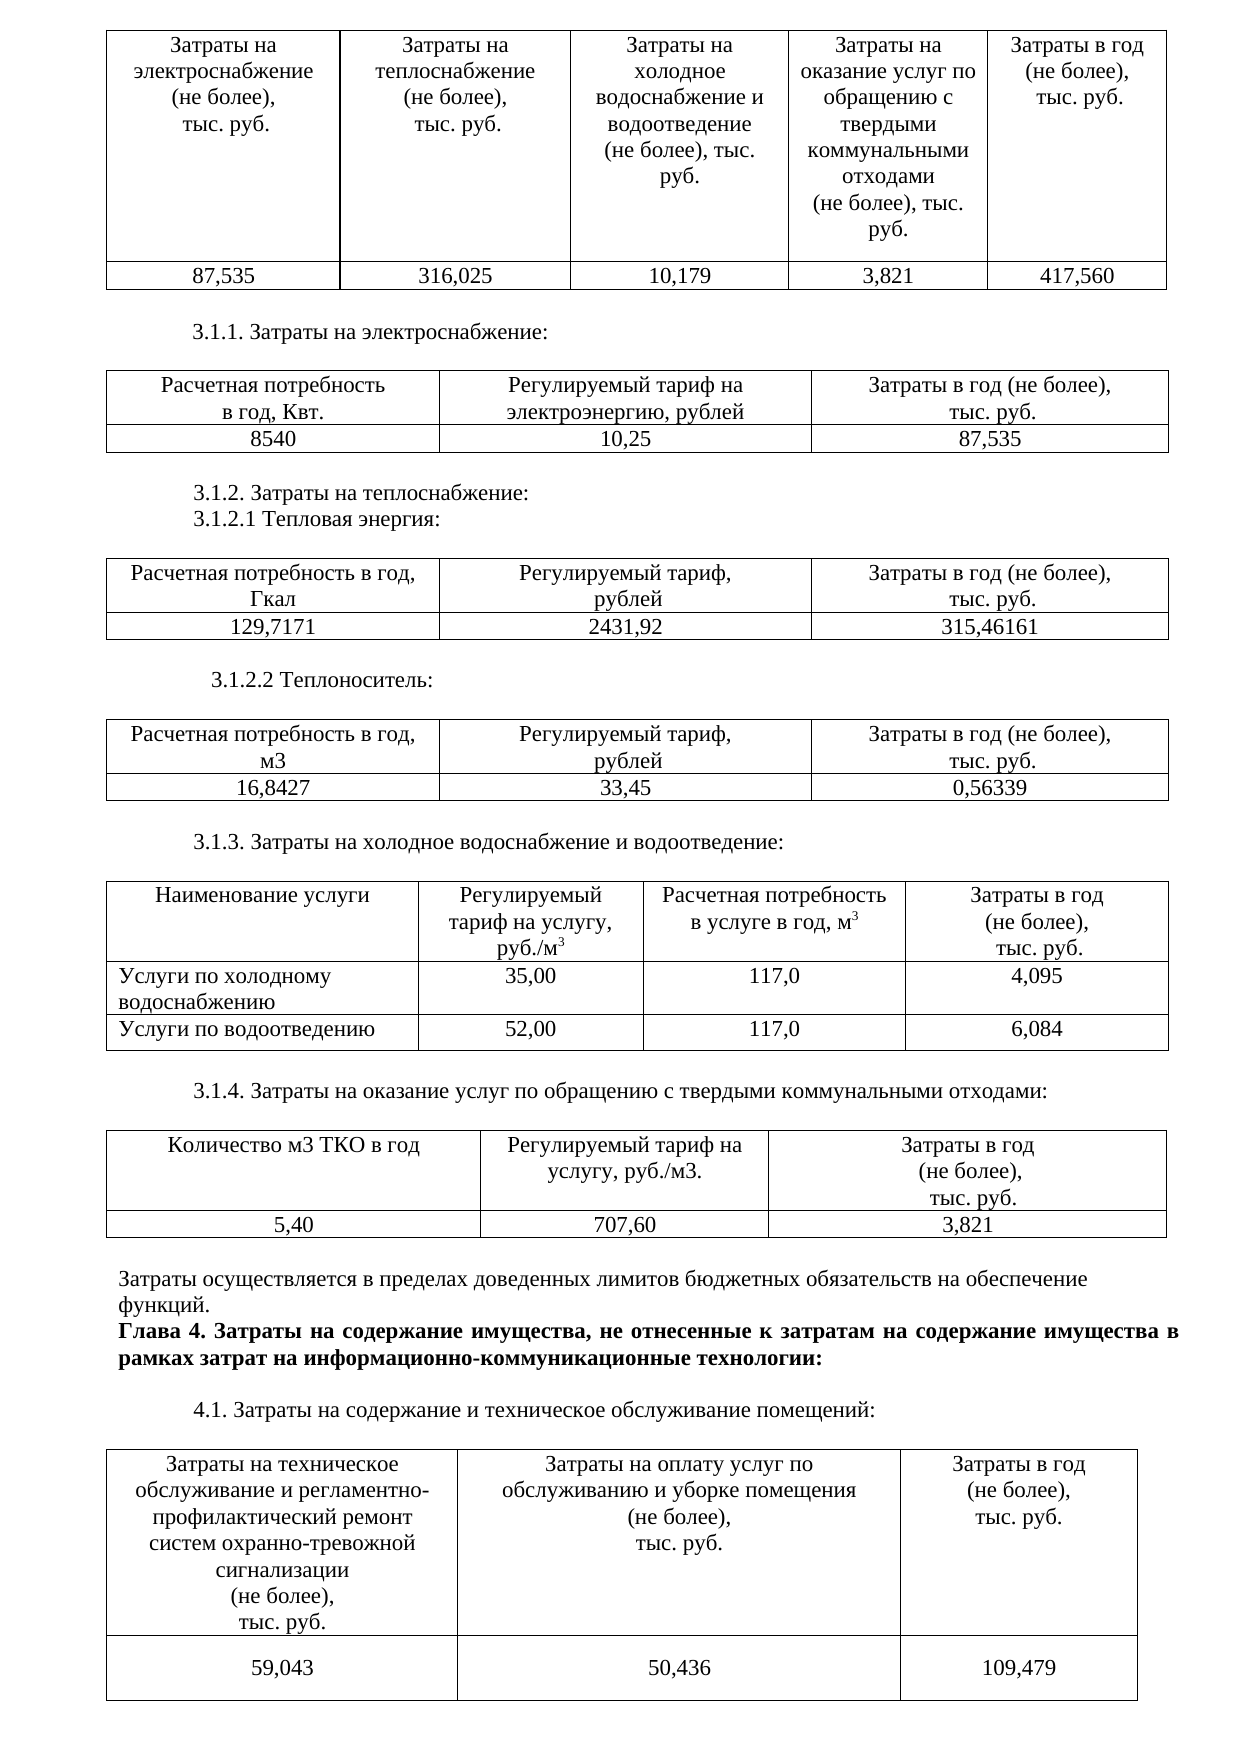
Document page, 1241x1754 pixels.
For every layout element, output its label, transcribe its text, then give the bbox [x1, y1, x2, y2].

table_cell 3,821 [769, 1211, 1166, 1237]
table_cell 4,095 [906, 962, 1168, 1014]
table_cell 6,084 [906, 1015, 1168, 1050]
table_cell 316,025 [341, 262, 570, 289]
table_header Затраты на техническое обслуживание и регламентно-профилактический ремонт систем охранно-тревожной сигнализации (не более), тыс. руб. [107, 1450, 457, 1635]
table_cell 10,25 [440, 425, 811, 452]
text 3.1.4. Затраты на оказание услуг по обращению с твердыми коммунальными отходами: [118, 1077, 1181, 1103]
table_cell 2431,92 [440, 613, 811, 639]
table_header Наименование услуги [107, 882, 418, 961]
table_header Регулируемый тариф на услугу, руб./м3. [481, 1131, 768, 1210]
table_cell 109,479 [901, 1636, 1137, 1699]
text Затраты осуществляется в пределах доведенных лимитов бюджетных обязательств на обеспечение функций. [118, 1265, 1181, 1317]
table_cell 117,0 [644, 1015, 905, 1050]
table_header Регулируемый тариф на электроэнергию, рублей [440, 371, 811, 424]
text Глава 4. Затраты на содержание имущества, не отнесенные к затратам на содержание имущества в рамках затрат на информационно-коммуникационные технологии: [118, 1317, 1181, 1370]
table_cell 117,0 [644, 962, 905, 1014]
table_header Регулируемый тариф, рублей [440, 559, 811, 612]
table_cell Услуги по водоотведению [107, 1015, 418, 1050]
table_cell 5,40 [107, 1211, 480, 1237]
table_header Затраты в год (не более), тыс. руб. [901, 1450, 1137, 1635]
table_header Затраты в год (не более), тыс. руб. [812, 371, 1168, 424]
table_cell 16,8427 [107, 774, 439, 800]
table_header Затраты в год (не более), тыс. руб. [812, 720, 1168, 773]
table_cell 417,560 [988, 262, 1166, 289]
table_header Затраты в год (не более), тыс. руб. [906, 882, 1168, 961]
table_header Регулируемый тариф на услугу, руб./м3 [419, 882, 643, 961]
table_cell 8540 [107, 425, 439, 452]
table_cell Услуги по холодному водоснабжению [107, 962, 418, 1014]
text 3.1.3. Затраты на холодное водоснабжение и водоотведение: [118, 828, 1181, 854]
table_cell 87,535 [107, 262, 339, 289]
table_cell 129,7171 [107, 613, 439, 639]
table_header Регулируемый тариф, рублей [440, 720, 811, 773]
table_header Количество м3 ТКО в год [107, 1131, 480, 1210]
text 3.1.2.1 Тепловая энергия: [118, 505, 1181, 532]
table_header Затраты на электроснабжение (не более), тыс. руб. [107, 31, 339, 261]
table_cell 3,821 [789, 262, 987, 289]
table_header Затраты в год (не более), тыс. руб. [812, 559, 1168, 612]
table_cell 33,45 [440, 774, 811, 800]
table_cell 10,179 [571, 262, 788, 289]
table_cell 87,535 [812, 425, 1168, 452]
table_header Затраты на оплату услуг по обслуживанию и уборке помещения (не более), тыс. руб. [458, 1450, 900, 1635]
table_header Расчетная потребность в год, Квт. [107, 371, 439, 424]
table_header Затраты на оказание услуг по обращению с твердыми коммунальными отходами (не более), тыс. руб. [789, 31, 987, 261]
table_header Затраты на теплоснабжение (не более), тыс. руб. [341, 31, 570, 261]
table_header Расчетная потребность в год, м3 [107, 720, 439, 773]
text 4.1. Затраты на содержание и техническое обслуживание помещений: [118, 1396, 1181, 1423]
table_cell 35,00 [419, 962, 643, 1014]
text 3.1.2. Затраты на теплоснабжение: [118, 479, 1181, 505]
table_header Затраты на холодное водоснабжение и водоотведение (не более), тыс. руб. [571, 31, 788, 261]
text 3.1.2.2 Теплоноситель: [118, 667, 1181, 693]
table_cell 50,436 [458, 1636, 900, 1699]
table_cell 707,60 [481, 1211, 768, 1237]
table_header Затраты в год (не более), тыс. руб. [988, 31, 1166, 261]
table_header Затраты в год (не более), тыс. руб. [769, 1131, 1166, 1210]
table_header Расчетная потребность в год, Гкал [107, 559, 439, 612]
table_cell 0,56339 [812, 774, 1168, 800]
table_cell 59,043 [107, 1636, 457, 1699]
table_cell 315,46161 [812, 613, 1168, 639]
table_header Расчетная потребность в услуге в год, м3 [644, 882, 905, 961]
text 3.1.1. Затраты на электроснабжение: [118, 318, 1181, 344]
table_cell 52,00 [419, 1015, 643, 1050]
